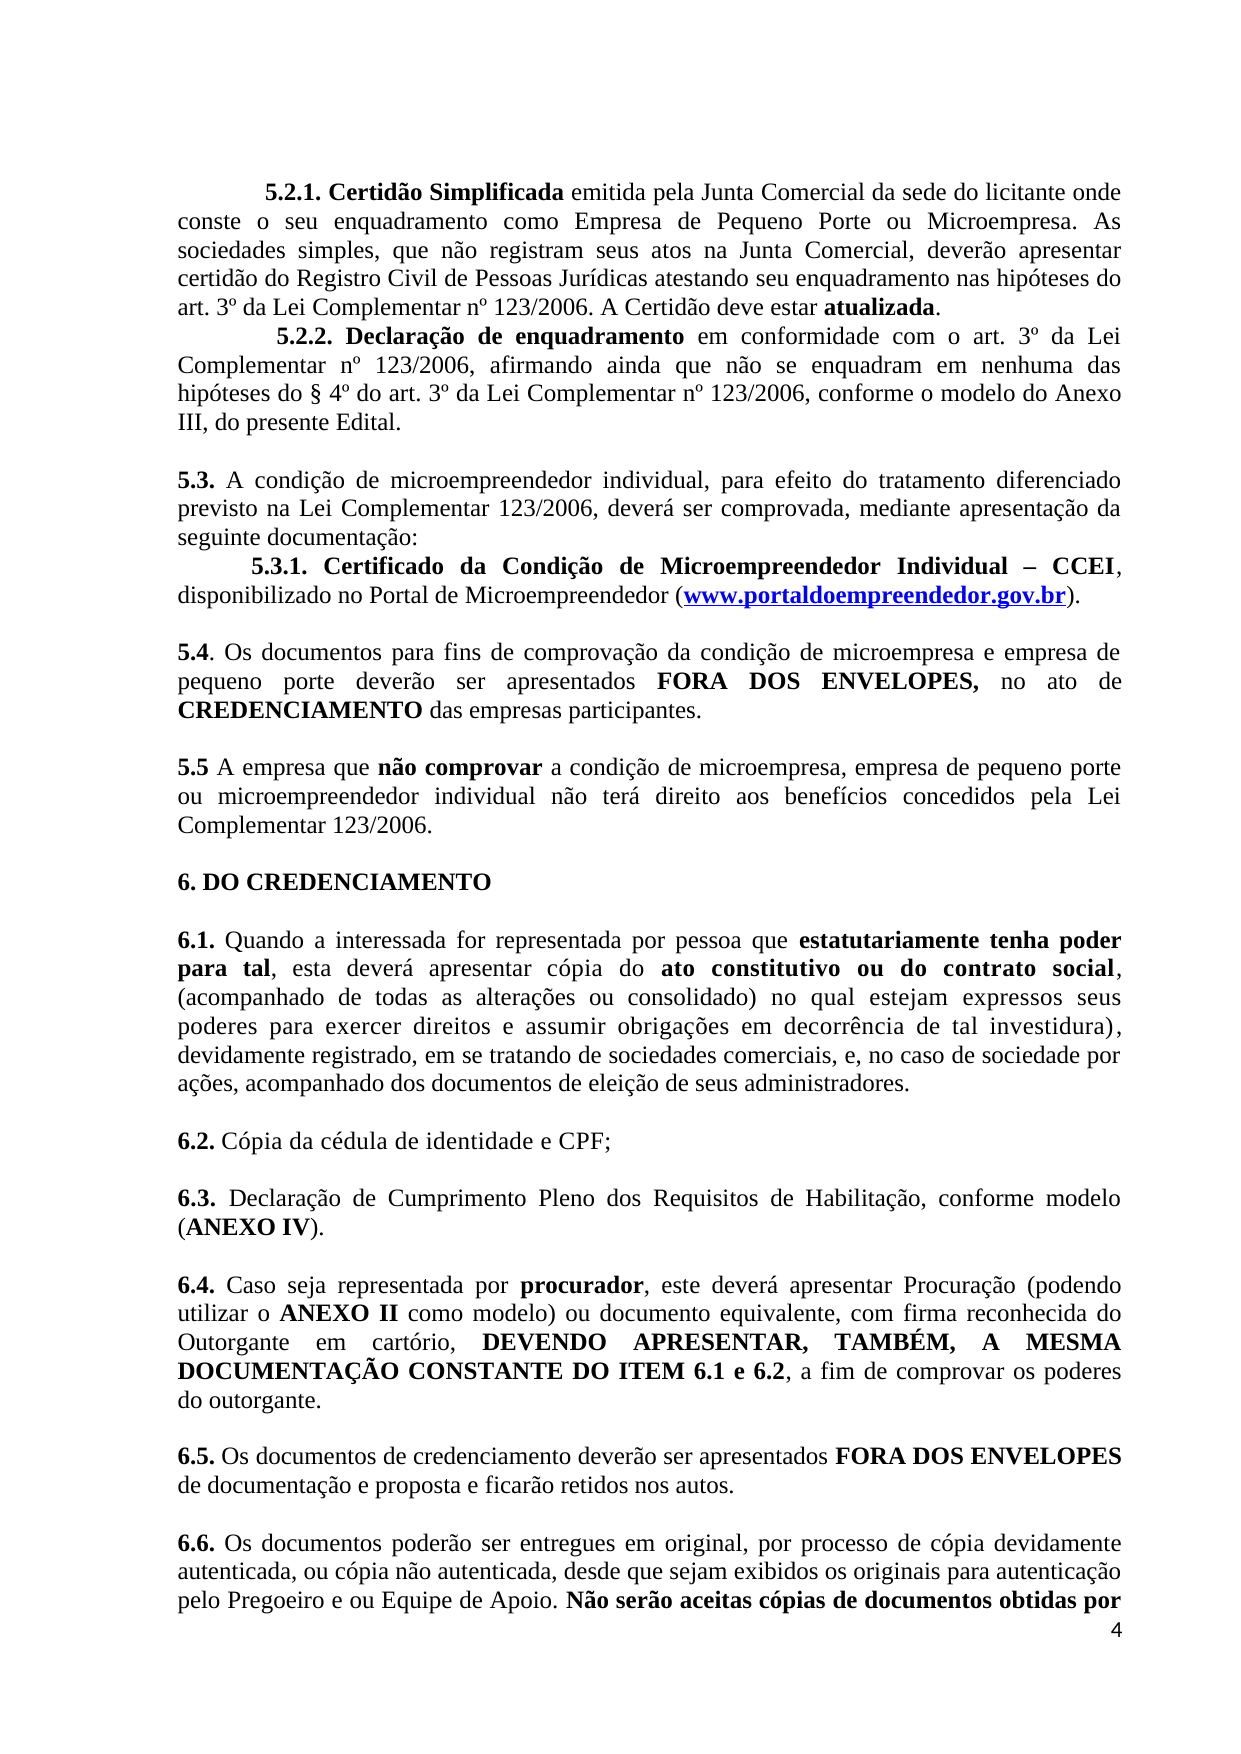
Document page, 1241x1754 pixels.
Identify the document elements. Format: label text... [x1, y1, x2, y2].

text 6. DO CREDENCIAMENTO [177, 867, 1122, 896]
text 5.2.1. Certidão Simplificada emitida pela Junta Comercial da sede do licitante onde conste o seu enquadramento como Empresa de Pequeno Porte ou Microempresa. As sociedades simples, que não registram seus atos na Junta Comercial, deverão apresentar certidão do Registro Civil de Pessoas Jurídicas atestando seu enquadramento nas hipóteses do art. 3º da Lei Complementar nº 123/2006. A Certidão deve estar atualizada. [177, 177, 1122, 321]
text 6.2. Cópia da cédula de identidade e CPF; [177, 1126, 1122, 1155]
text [177, 1528, 1122, 1614]
text 6.5. Os documentos de credenciamento deverão ser apresentados FORA DOS ENVELOPES de documentação e proposta e ficarão retidos nos autos. [177, 1441, 1122, 1499]
text 5.2.2. Declaração de enquadramento em conformidade com o art. 3º da Lei Complementar nº 123/2006, afirmando ainda que não se enquadram em nenhuma das hipóteses do § 4º do art. 3º da Lei Complementar nº 123/2006, conforme o modelo do Anexo III, do presente Edital. [177, 321, 1122, 436]
text 6.3. Declaração de Cumprimento Pleno dos Requisitos de Habilitação, conforme modelo (ANEXO IV). [177, 1183, 1122, 1241]
text 5.3. A condição de microempreendedor individual, para efeito do tratamento diferenciado previsto na Lei Complementar 123/2006, deverá ser comprovada, mediante apresentação da seguinte documentação: [177, 465, 1122, 551]
text 5.4. Os documentos para fins de comprovação da condição de microempresa e empresa de pequeno porte deverão ser apresentados FORA DOS ENVELOPES, no ato de CREDENCIAMENTO das empresas participantes. [177, 637, 1122, 723]
text 6.1. Quando a interessada for representada por pessoa que estatutariamente tenha poder para tal, esta deverá apresentar cópia do ato constitutivo ou do contrato social, (acompanhado de todas as alterações ou consolidado) no qual estejam expressos seus poderes para exercer direitos e assumir obrigações em decorrência de tal investidura), devidamente registrado, em se tratando de sociedades comerciais, e, no caso de sociedade por ações, acompanhado dos documentos de eleição de seus administradores. [177, 925, 1122, 1097]
text 6.4. Caso seja representada por procurador, este deverá apresentar Procuração (podendo utilizar o ANEXO II como modelo) ou documento equivalente, com firma reconhecida do Outorgante em cartório, DEVENDO APRESENTAR, TAMBÉM, A MESMA DOCUMENTAÇÃO CONSTANTE DO ITEM 6.1 e 6.2, a fim de comprovar os poderes do outorgante. [177, 1270, 1122, 1413]
text 5.5 A empresa que não comprovar a condição de microempresa, empresa de pequeno porte ou microempreendedor individual não terá direito aos benefícios concedidos pela Lei Complementar 123/2006. [177, 752, 1122, 838]
text 5.3.1. Certificado da Condição de Microempreendedor Individual – CCEI, disponibilizado no Portal de Microempreendedor (www.portaldoempreendedor.gov.br). [177, 551, 1122, 608]
